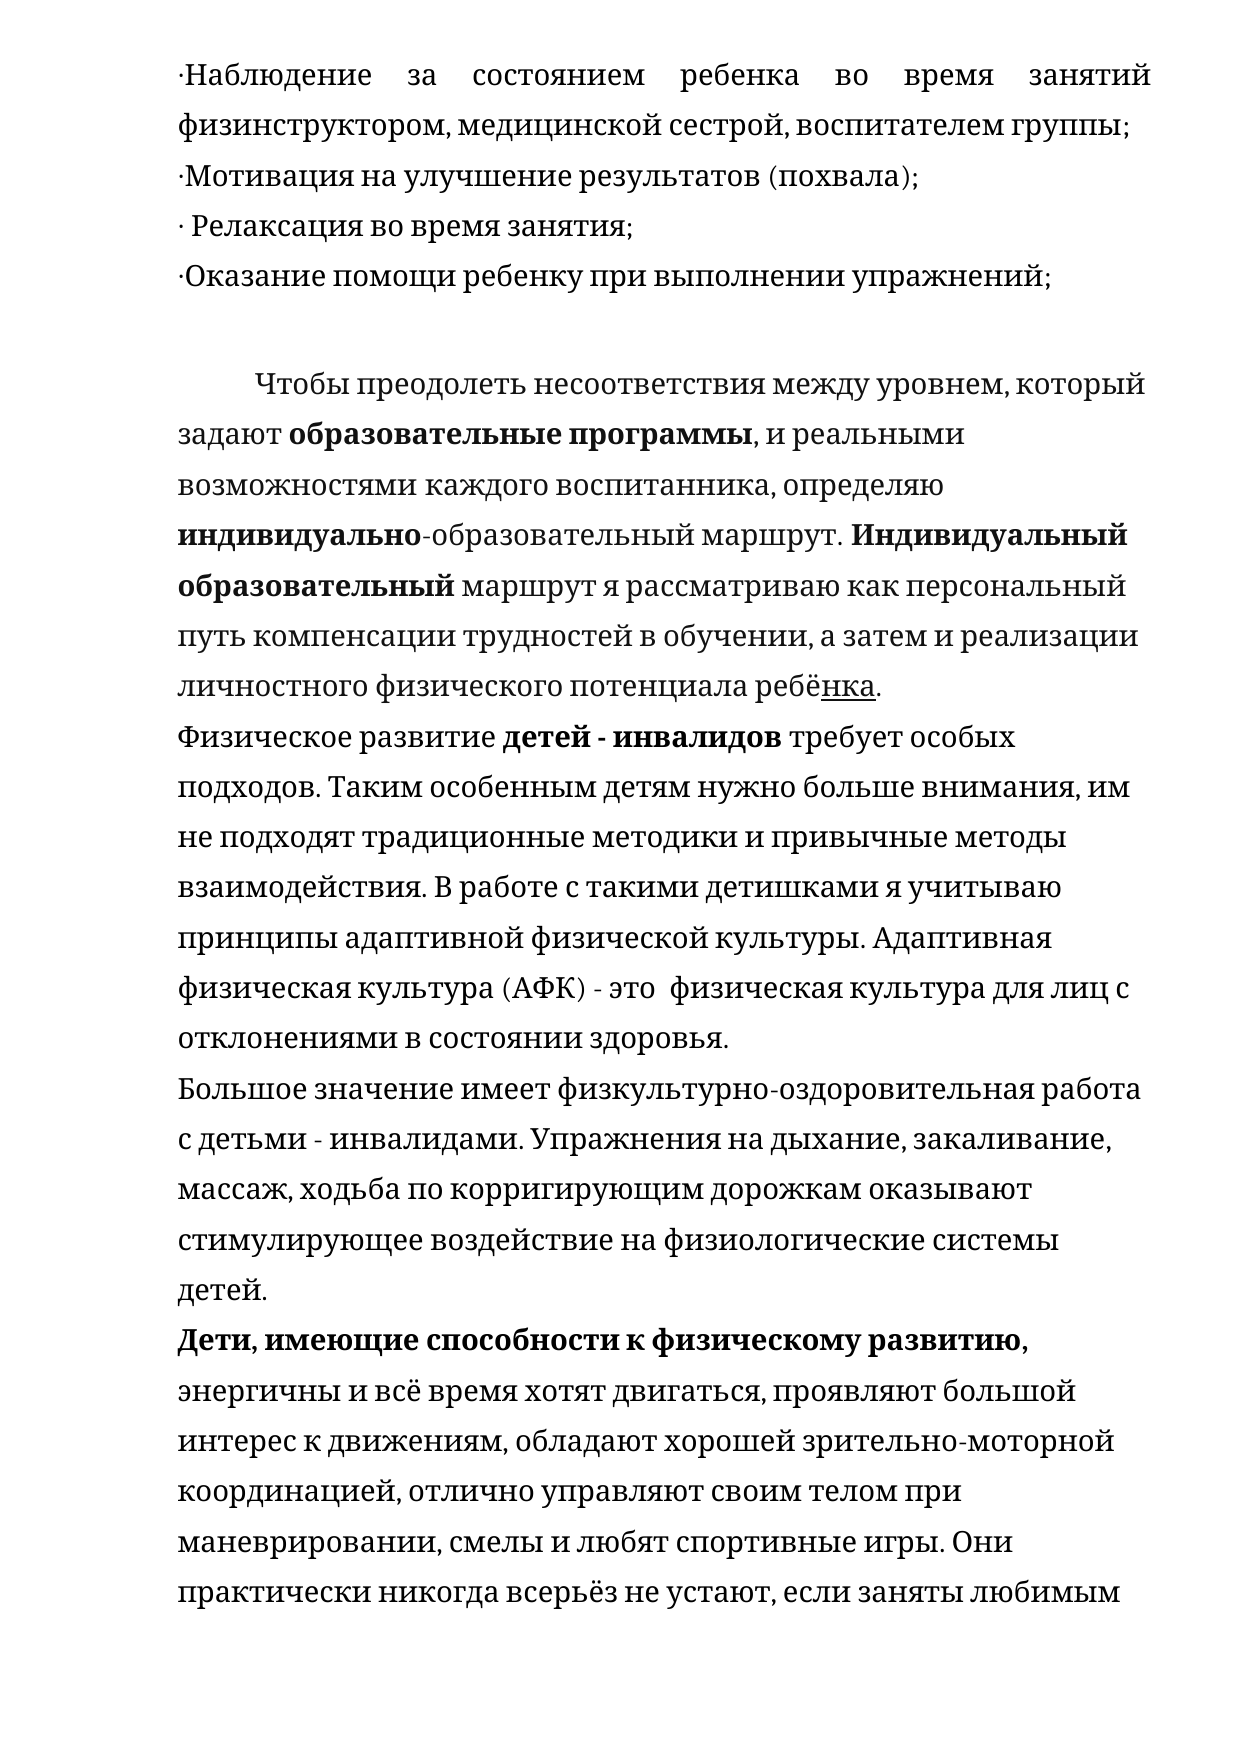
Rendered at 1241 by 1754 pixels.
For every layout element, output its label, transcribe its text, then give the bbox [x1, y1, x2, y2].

text ∙ Релаксация во время занятия; [177, 210, 1152, 243]
text Чтобы преодолеть несоответствия между уровнем, который задают образовательные программы, и реальными возможностями каждого воспитанника, определяю индивидуально-образовательный маршрут. Индивидуальный образовательный маршрут я рассматриваю как персональный путь компенсации трудностей в обучении, а затем и реализации личностного физического потенциала ребёнка. [177, 368, 1152, 704]
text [177, 1324, 1152, 1609]
text ∙Оказание помощи ребенку при выполнении упражнений; [177, 260, 1152, 294]
text Большое значение имеет физкультурно-оздоровительная работа с детьми - инвалидами. Упражнения на дыхание, закаливание, массаж, ходьба по корригирующим дорожкам оказывают стимулирующее воздействие на физиологические системы детей. [177, 1073, 1152, 1308]
text ∙Наблюдение за состоянием ребенка во время занятий физинструктором, медицинской сестрой, воспитателем группы; [177, 59, 1152, 143]
text ∙Мотивация на улучшение результатов (похвала); [177, 160, 1152, 193]
text Физическое развитие детей - инвалидов требует особых подходов. Таким особенным детям нужно больше внимания, им не подходят традиционные методики и привычные методы взаимодействия. В работе с такими детишками я учитываю принципы адаптивной физической культуры. Адаптивная физическая культура (АФК) - это физическая культура для лиц с отклонениями в состоянии здоровья. [177, 721, 1152, 1056]
